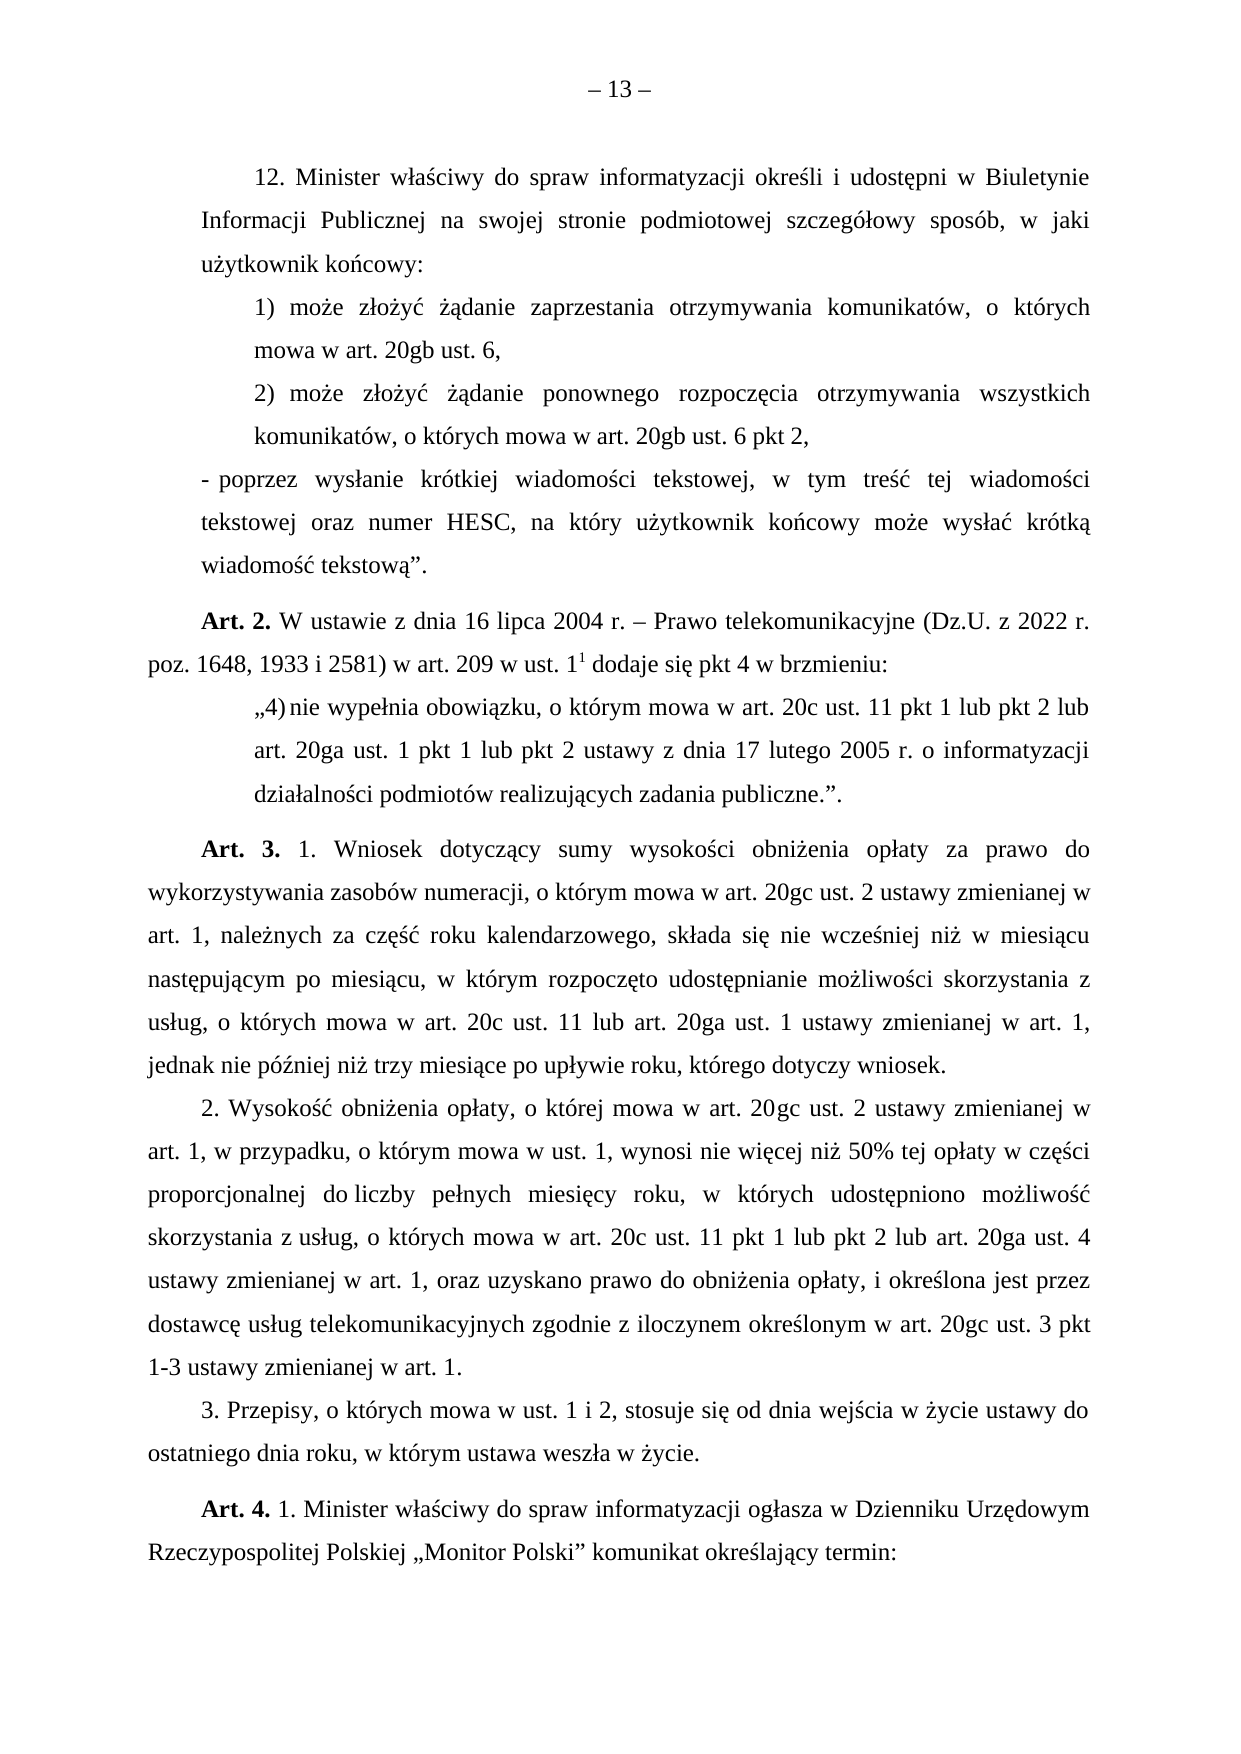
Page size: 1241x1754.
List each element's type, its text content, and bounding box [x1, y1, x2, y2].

text 1) może złożyć żądanie zaprzestania otrzymywania komunikatów, o których mowa w art. 20gb ust. 6, [254, 292, 1091, 364]
text Art. 2. W ustawie z dnia 16 lipca 2004 r. – Prawo telekomunikacyjne (Dz.U. z 2022 r. poz. 1648, 1933 i 2581) w art. 209 w ust. 11 dodaje się pkt 4 w brzmieniu: [148, 606, 1091, 678]
text Art. 4. 1. Minister właściwy do spraw informatyzacji ogłasza w Dzienniku Urzędowym Rzeczypospolitej Polskiej „Monitor Polski” komunikat określający termin: [148, 1494, 1091, 1566]
text „4) nie wypełnia obowiązku, o którym mowa w art. 20c ust. 11 pkt 1 lub pkt 2 lub art. 20ga ust. 1 pkt 1 lub pkt 2 ustawy z dnia 17 lutego 2005 r. o informatyzacji działalności podmiotów realizujących zadania publiczne.”. [254, 692, 1091, 807]
text 2. Wysokość obniżenia opłaty, o której mowa w art. 20gc ust. 2 ustawy zmienianej w art. 1, w przypadku, o którym mowa w ust. 1, wynosi nie więcej niż 50% tej opłaty w części proporcjonalnej do liczby pełnych miesięcy roku, w których udostępniono możliwość skorzystania z usług, o których mowa w art. 20c ust. 11 pkt 1 lub pkt 2 lub art. 20ga ust. 4 ustawy zmienianej w art. 1, oraz uzyskano prawo do obniżenia opłaty, i określona jest przez dostawcę usług telekomunikacyjnych zgodnie z iloczynem określonym w art. 20gc ust. 3 pkt 1-3 ustawy zmienianej w art. 1. [148, 1093, 1091, 1381]
text 2) może złożyć żądanie ponownego rozpoczęcia otrzymywania wszystkich komunikatów, o których mowa w art. 20gb ust. 6 pkt 2, [254, 378, 1091, 450]
text 12. Minister właściwy do spraw informatyzacji określi i udostępni w Biuletynie Informacji Publicznej na swojej stronie podmiotowej szczegółowy sposób, w jaki użytkownik końcowy: [201, 162, 1091, 277]
text Art. 3. 1. Wniosek dotyczący sumy wysokości obniżenia opłaty za prawo do wykorzystywania zasobów numeracji, o którym mowa w art. 20gc ust. 2 ustawy zmienianej w art. 1, należnych za część roku kalendarzowego, składa się nie wcześniej niż w miesiącu następującym po miesiącu, w którym rozpoczęto udostępnianie możliwości skorzystania z usług, o których mowa w art. 20c ust. 11 lub art. 20ga ust. 1 ustawy zmienianej w art. 1, jednak nie później niż trzy miesiące po upływie roku, którego dotyczy wniosek. [148, 834, 1091, 1079]
text 3. Przepisy, o których mowa w ust. 1 i 2, stosuje się od dnia wejścia w życie ustawy do ostatniego dnia roku, w którym ustawa weszła w życie. [148, 1395, 1091, 1467]
text - poprzez wysłanie krótkiej wiadomości tekstowej, w tym treść tej wiadomości tekstowej oraz numer HESC, na który użytkownik końcowy może wysłać krótką wiadomość tekstową”. [201, 464, 1091, 579]
